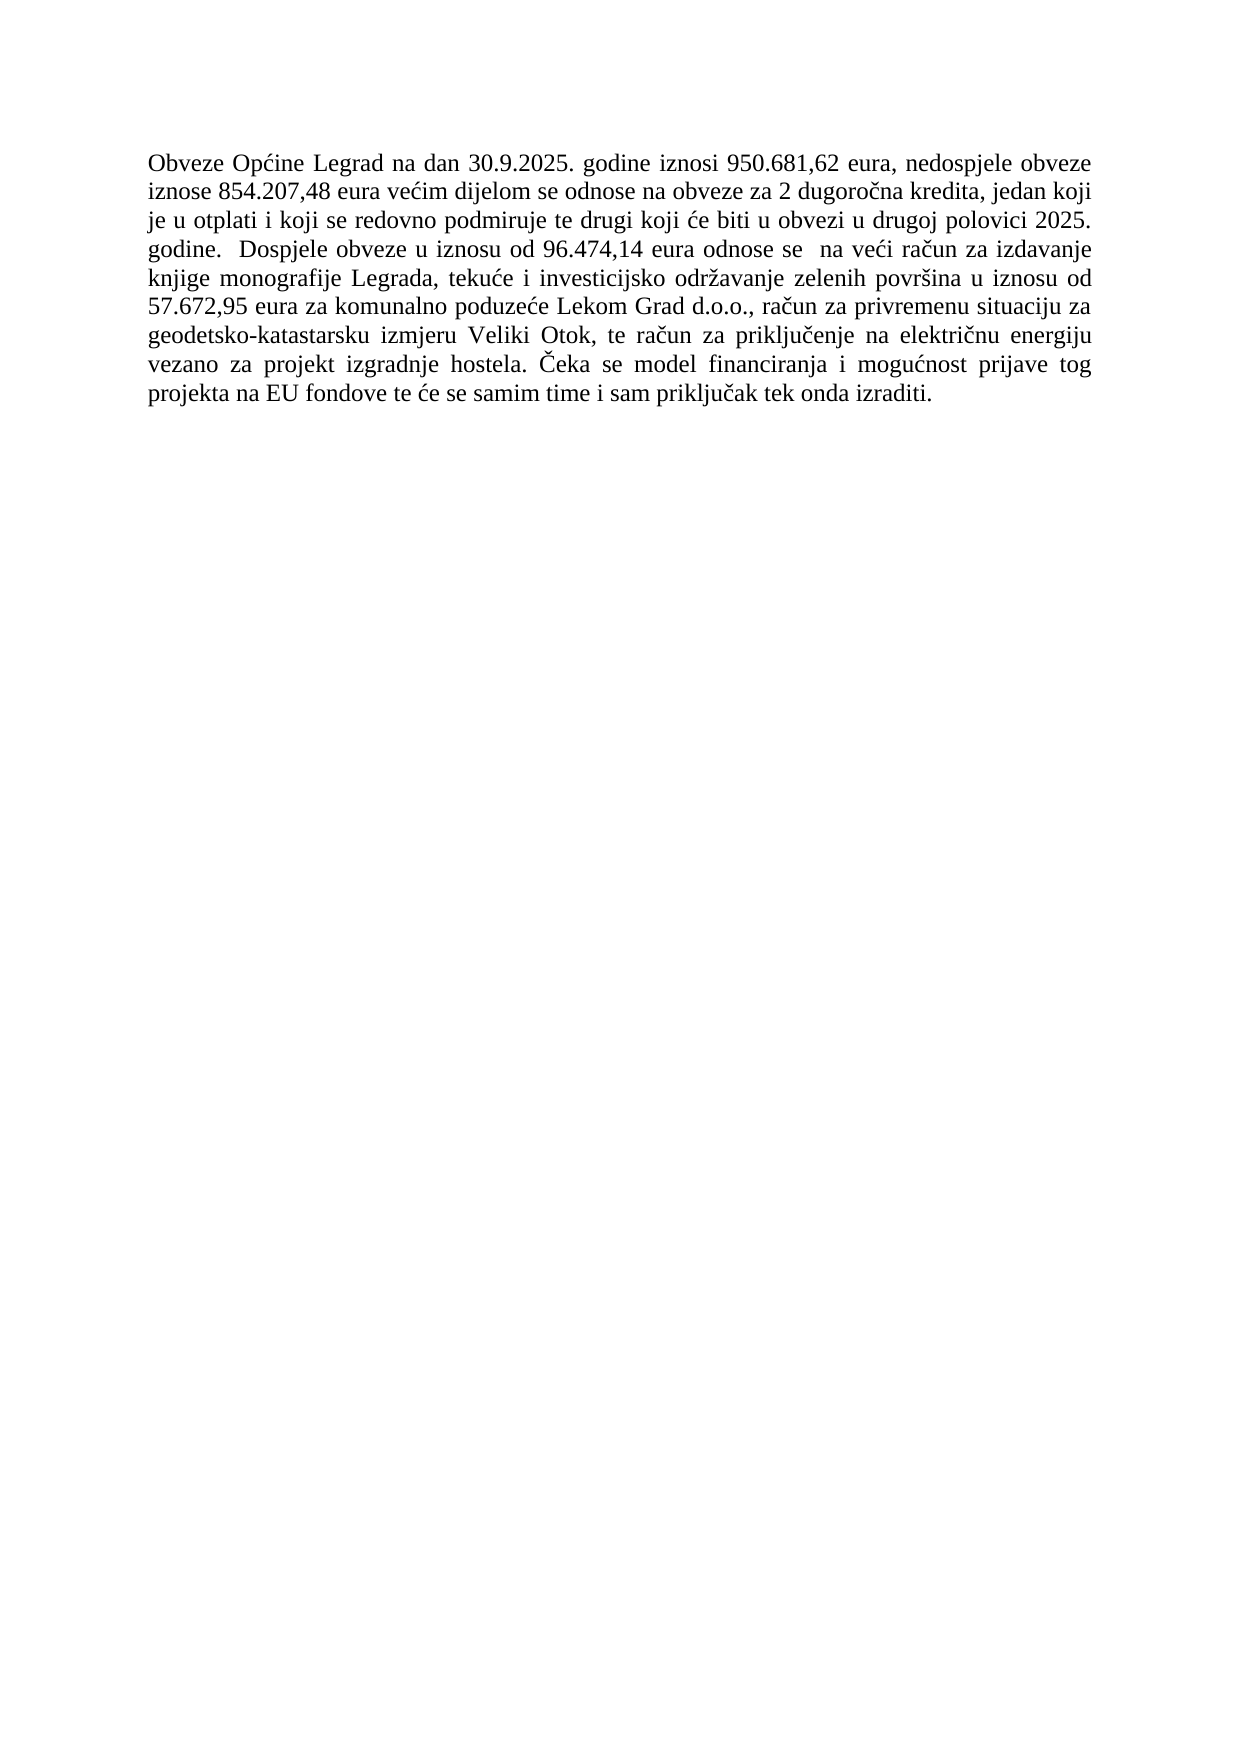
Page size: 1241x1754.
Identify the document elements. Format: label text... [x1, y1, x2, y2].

text Obveze Općine Legrad na dan 30.9.2025. godine iznosi 950.681,62 eura, nedospjele obveze iznose 854.207,48 eura većim dijelom se odnose na obveze za 2 dugoročna kredita, jedan koji je u otplati i koji se redovno podmiruje te drugi koji će biti u obvezi u drugoj polovici 2025. godine. Dospjele obveze u iznosu od 96.474,14 eura odnose se na veći račun za izdavanje knjige monografije Legrada, tekuće i investicijsko održavanje zelenih površina u iznosu od 57.672,95 eura za komunalno poduzeće Lekom Grad d.o.o., račun za privremenu situaciju za geodetsko-katastarsku izmjeru Veliki Otok, te račun za priključenje na električnu energiju vezano za projekt izgradnje hostela. Čeka se model financiranja i mogućnost prijave tog projekta na EU fondove te će se samim time i sam priključak tek onda izraditi. [148, 148, 1093, 406]
